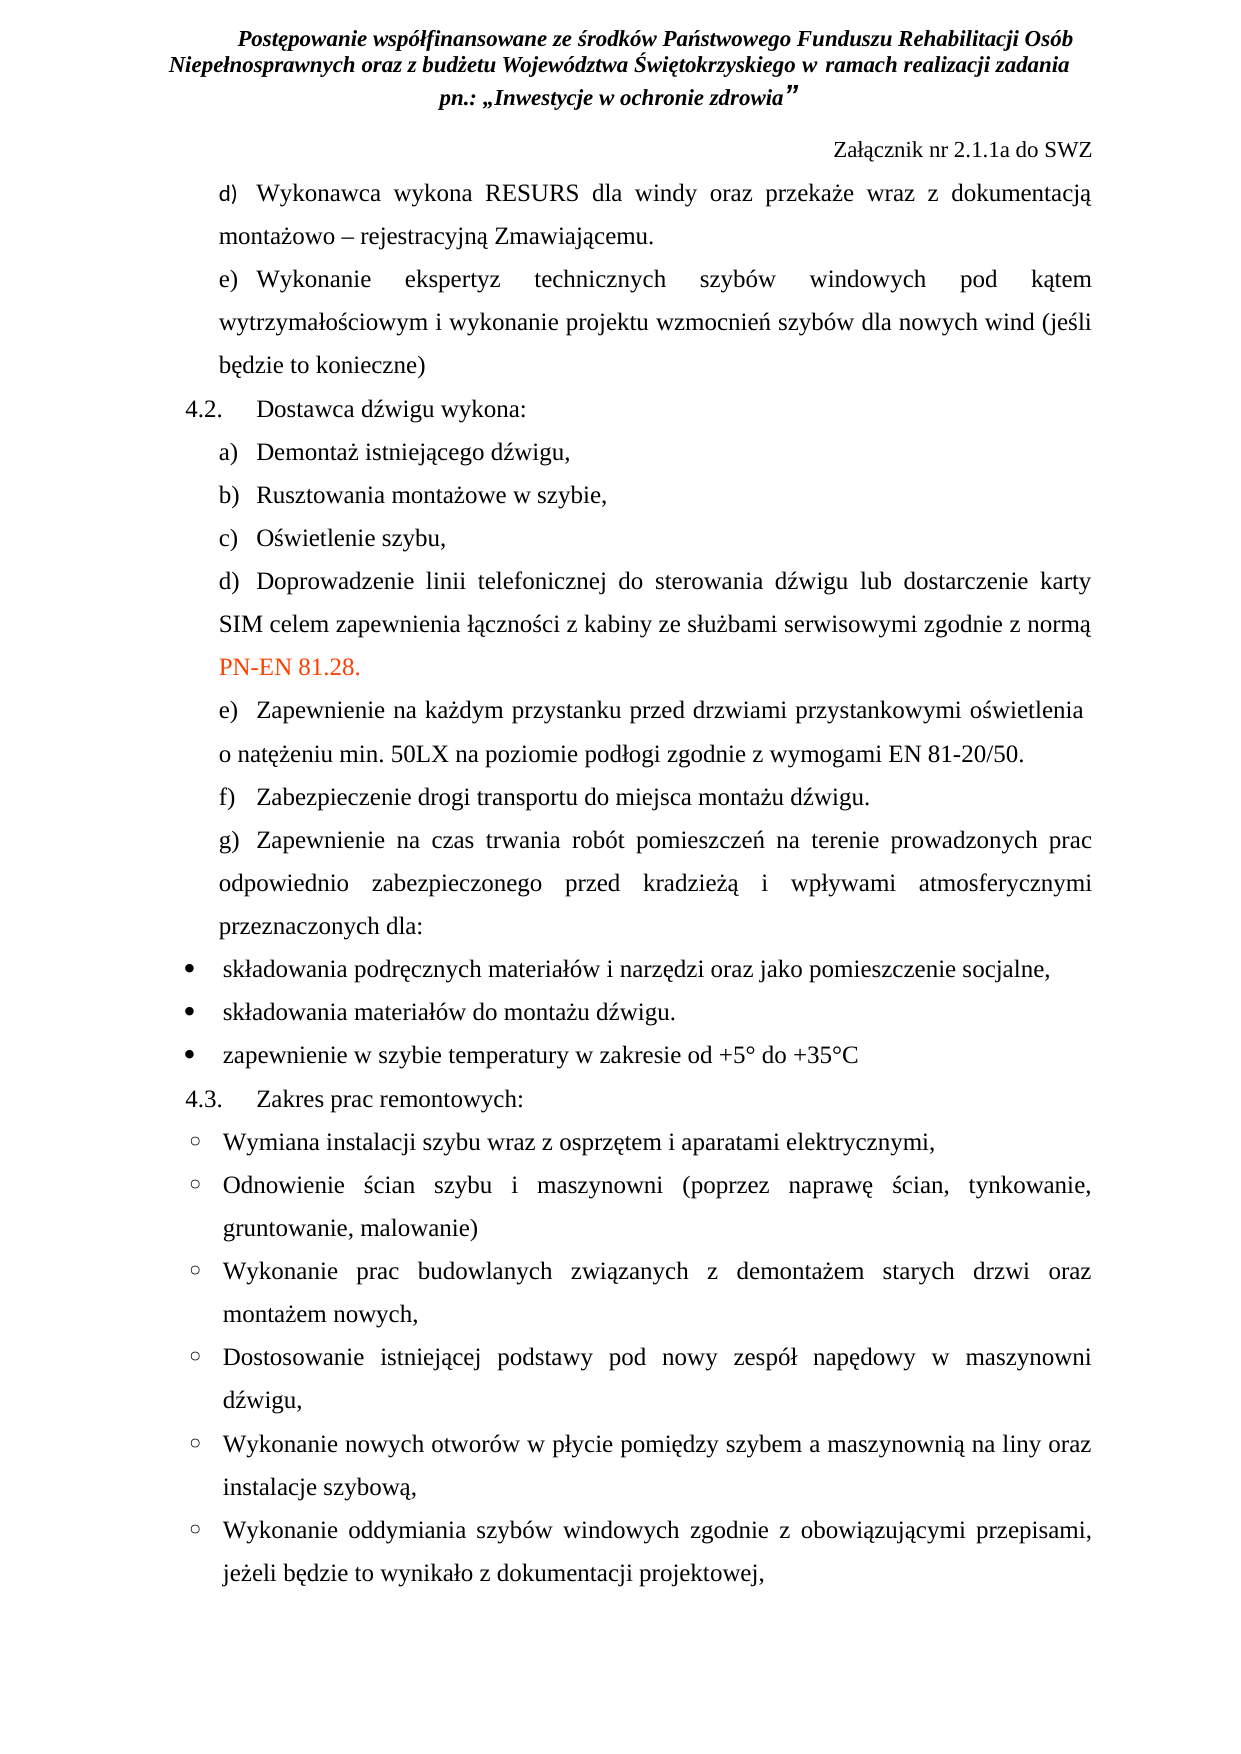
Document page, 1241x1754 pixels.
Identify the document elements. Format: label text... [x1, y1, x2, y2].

list Oświetlenie szybu, [218, 523, 1093, 552]
list Zakres prac remontowych: [185, 1084, 1093, 1112]
list składowania podręcznych materiałów i narzędzi oraz jako pomieszczenie socjalne, [185, 954, 1093, 983]
list Wykonanie oddymiania szybów windowych zgodnie z obowiązującymi przepisami, jeżeli będzie to wynikało z dokumentacji projektowej, [185, 1515, 1093, 1587]
list Doprowadzenie linii telefonicznej do sterowania dźwigu lub dostarczenie karty SIM celem zapewnienia łączności z kabiny ze służbami serwisowymi zgodnie z normą PN-EN 81.28. [218, 566, 1093, 681]
list Wykonanie prac budowlanych związanych z demontażem starych drzwi oraz montażem nowych, [185, 1256, 1093, 1328]
list składowania materiałów do montażu dźwigu. [185, 997, 1093, 1026]
list Odnowienie ścian szybu i maszynowni (poprzez naprawę ścian, tynkowanie, gruntowanie, malowanie) [185, 1170, 1093, 1242]
list Zapewnienie na czas trwania robót pomieszczeń na terenie prowadzonych prac odpowiednio zabezpieczonego przed kradzieżą i wpływami atmosferycznymi przeznaczonych dla: [218, 825, 1093, 940]
list Zabezpieczenie drogi transportu do miejsca montażu dźwigu. [218, 782, 1093, 811]
list zapewnienie w szybie temperatury w zakresie od +5° do +35°C [185, 1041, 1093, 1069]
list Dostawca dźwigu wykona: [185, 394, 1093, 422]
list Zapewnienie na każdym przystanku przed drzwiami przystankowymi oświetlenia o natężeniu min. 50LX na poziomie podłogi zgodnie z wymogami EN 81-20/50. [218, 696, 1093, 767]
list Wymiana instalacji szybu wraz z osprzętem i aparatami elektrycznymi, [185, 1127, 1093, 1156]
list Wykonawca wykona RESURS dla windy oraz przekaże wraz z dokumentacją montażowo – rejestracyjną Zmawiającemu. [218, 178, 1093, 250]
list Demontaż istniejącego dźwigu, [218, 437, 1093, 466]
list Dostosowanie istniejącej podstawy pod nowy zespół napędowy w maszynowni dźwigu, [185, 1342, 1093, 1414]
list Rusztowania montażowe w szybie, [218, 480, 1093, 509]
list Wykonanie ekspertyz technicznych szybów windowych pod kątem wytrzymałościowym i wykonanie projektu wzmocnień szybów dla nowych wind (jeśli będzie to konieczne) [218, 264, 1093, 379]
list Wykonanie nowych otworów w płycie pomiędzy szybem a maszynownią na liny oraz instalacje szybową, [185, 1429, 1093, 1501]
